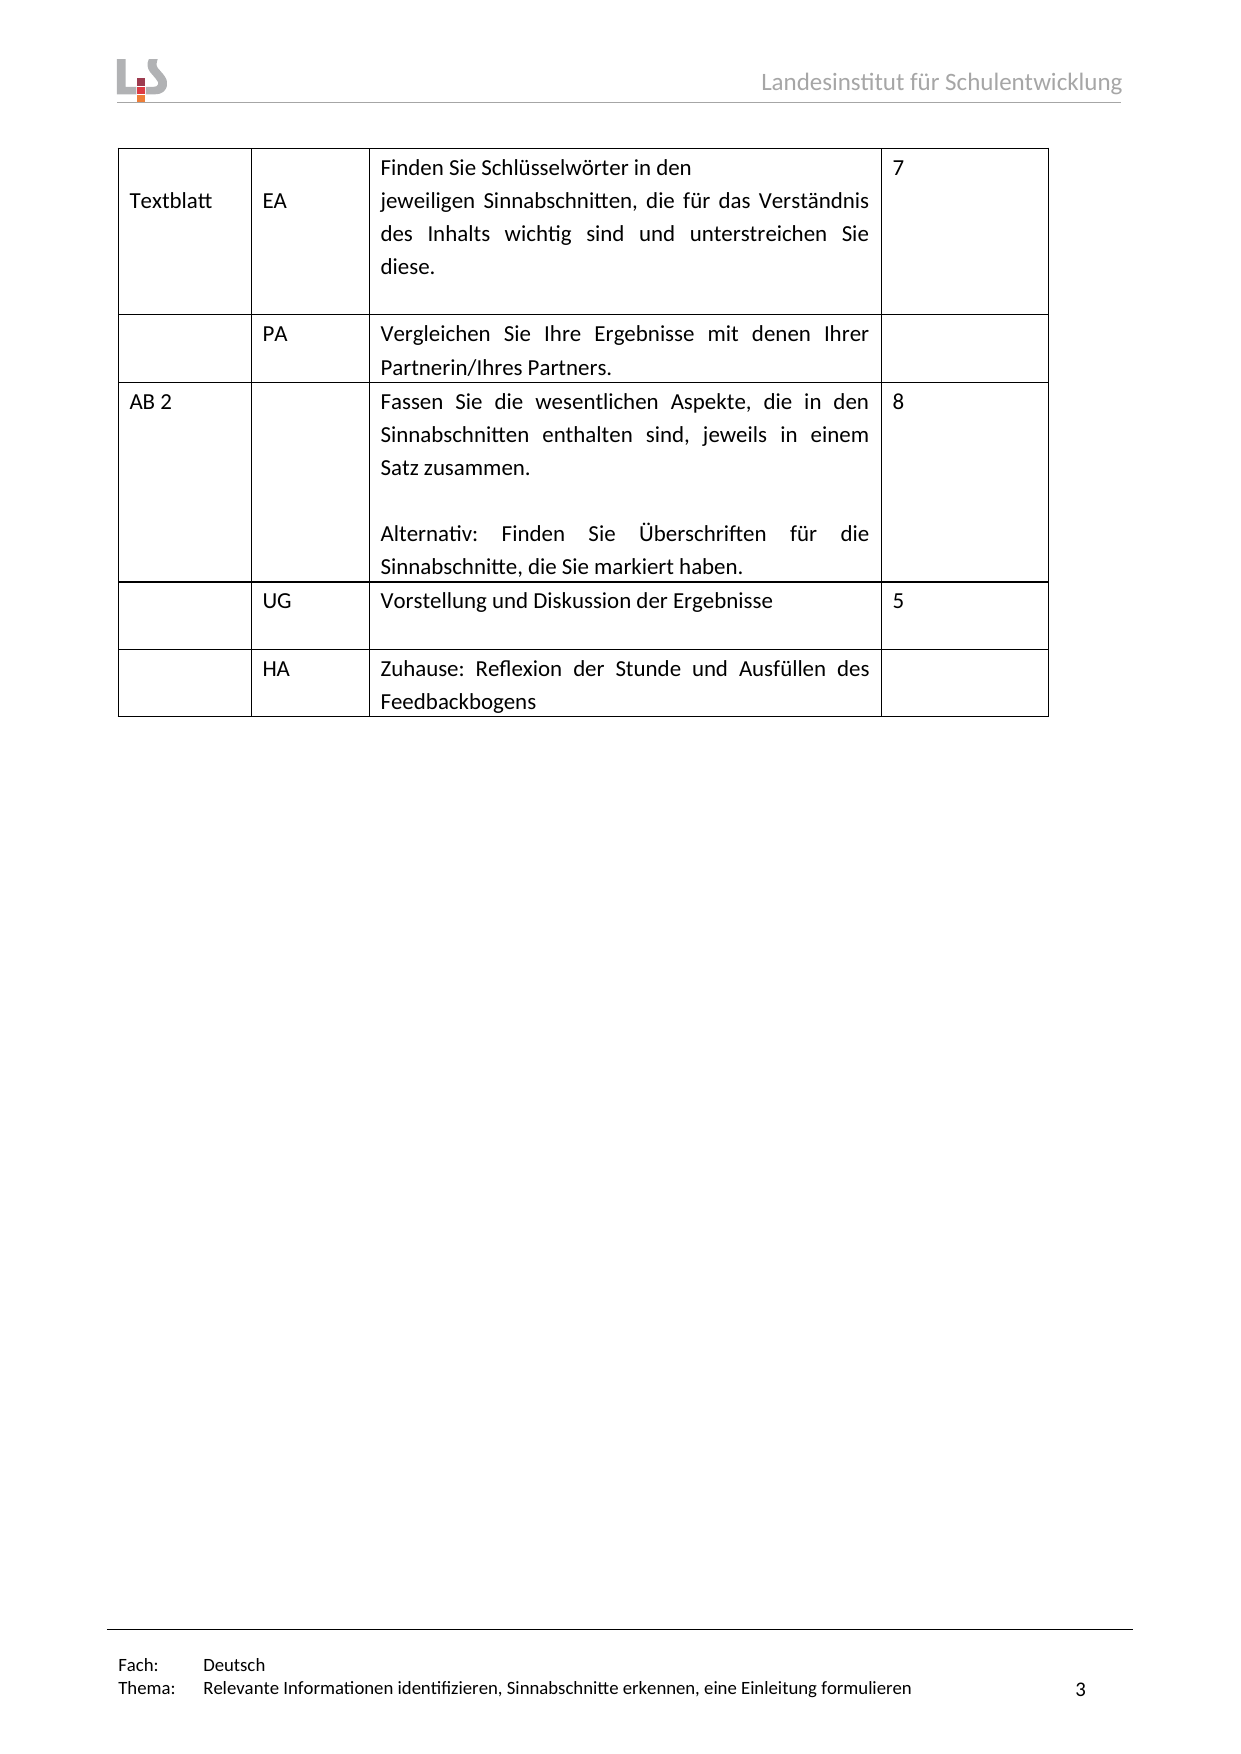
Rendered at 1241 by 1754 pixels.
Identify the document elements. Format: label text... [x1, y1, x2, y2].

table_cell HA [252, 650, 369, 716]
table_cell [119, 315, 251, 382]
table_cell [119, 583, 251, 649]
table_cell UG [252, 583, 369, 649]
table_cell Vergleichen Sie Ihre Ergebnisse mit denen Ihrer Partnerin/Ihres Partners. [370, 315, 881, 382]
table_header EA [252, 149, 369, 314]
table_cell 8 [882, 383, 1048, 581]
table_cell Vorstellung und Diskussion der Ergebnisse [370, 583, 881, 649]
table_cell Zuhause: Reflexion der Stunde und Ausfüllen des Feedbackbogens [370, 650, 881, 716]
table_cell [882, 650, 1048, 716]
table_header Finden Sie Schlüsselwörter in den jeweiligen Sinnabschnitten, die für das Verständnis des Inhalts wichtig sind und unterstreichen Sie diese. [370, 149, 881, 314]
table_cell PA [252, 315, 369, 382]
table_cell Fassen Sie die wesentlichen Aspekte, die in den Sinnabschnitten enthalten sind, jeweils in einem Satz zusammen. Alternativ: Finden Sie Überschriften für die Sinnabschnitte, die Sie markiert haben. [370, 383, 881, 581]
table_header Textblatt [119, 149, 251, 314]
table_cell [119, 650, 251, 716]
table_cell [252, 383, 369, 581]
table_header 7 [882, 149, 1048, 314]
table_cell 5 [882, 583, 1048, 649]
table_cell AB 2 [119, 383, 251, 581]
table_cell [882, 315, 1048, 382]
